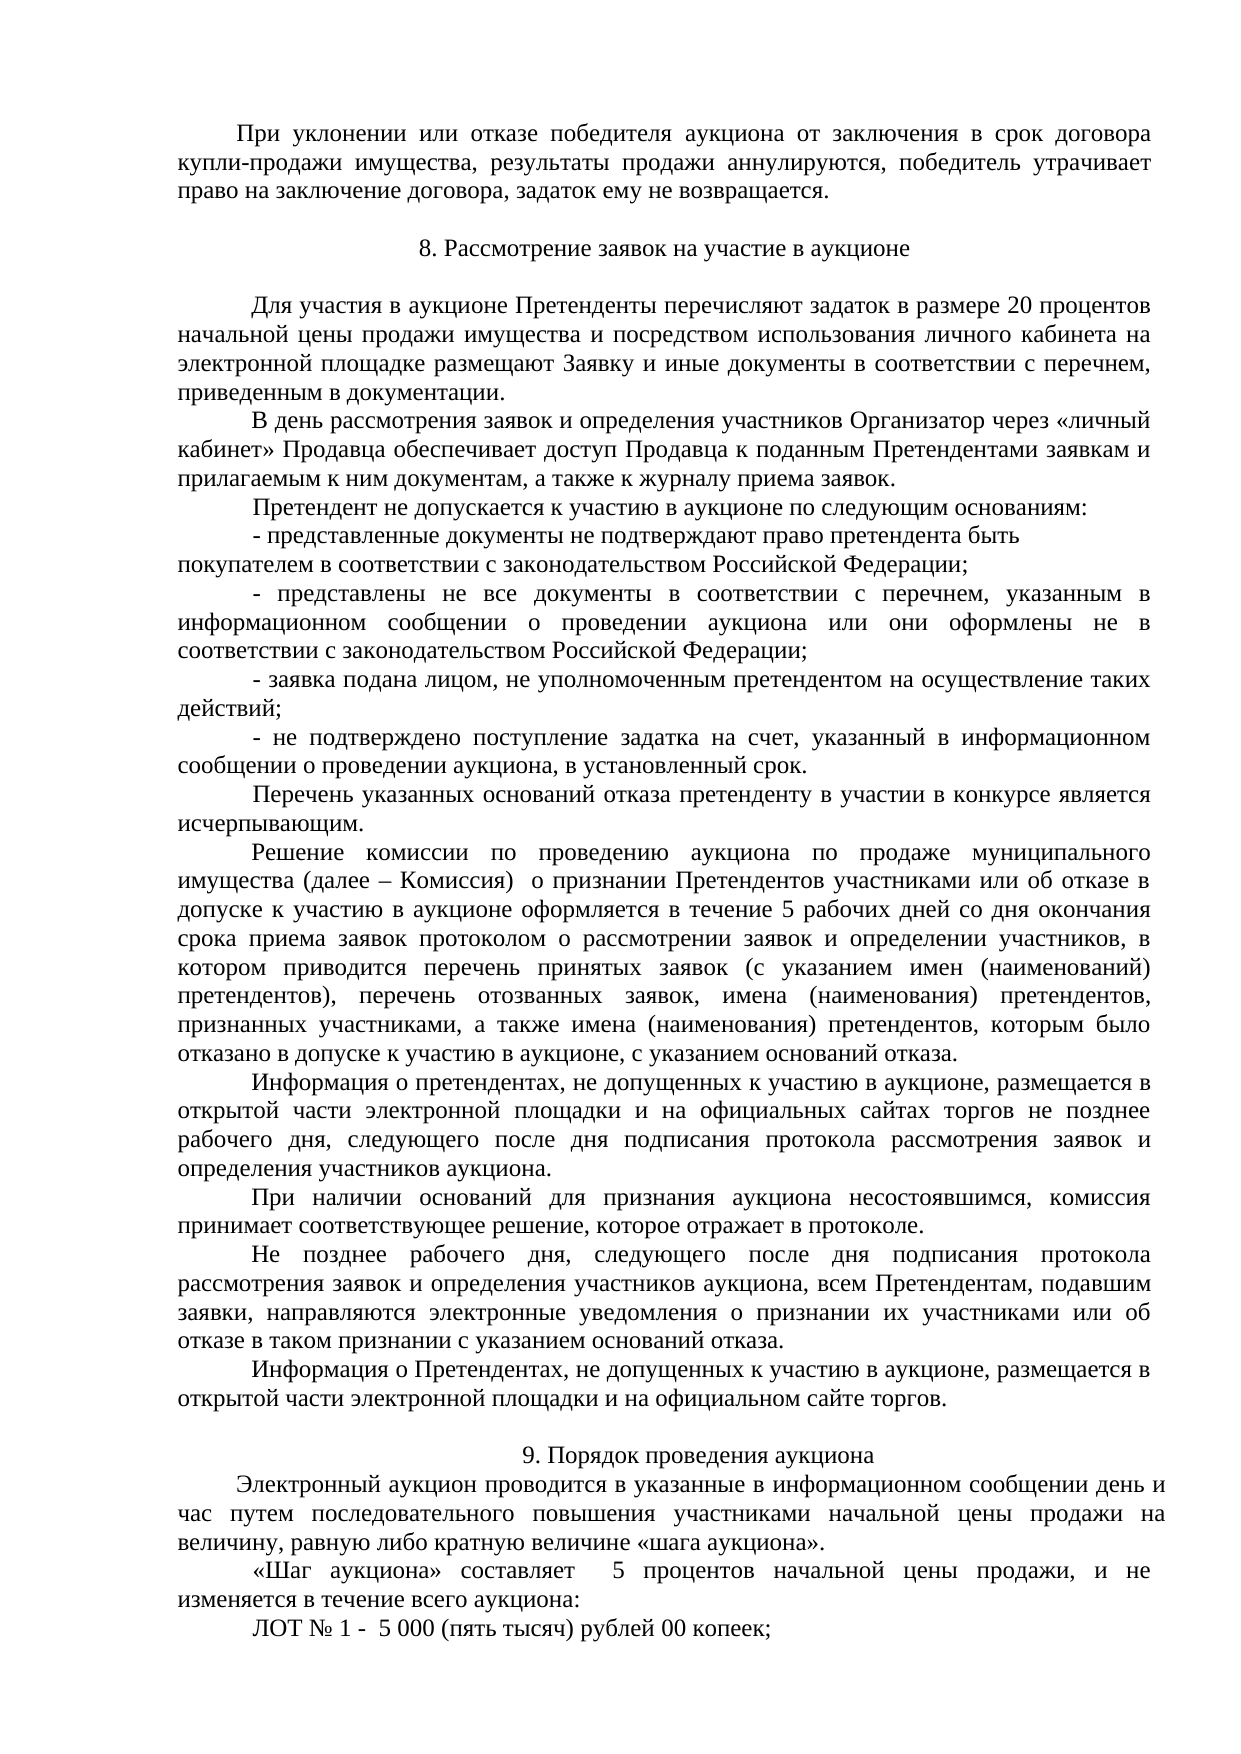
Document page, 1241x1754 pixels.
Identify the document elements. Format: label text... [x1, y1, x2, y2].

text Претендент не допускается к участию в аукционе по следующим основаниям: [177, 492, 1152, 521]
text 9. Порядок проведения аукциона [183, 1441, 1145, 1469]
text Для участия в аукционе Претенденты перечисляют задаток в размере 20 процентов начальной цены продажи имущества и посредством использования личного кабинета на электронной площадке размещают Заявку и иные документы в соответствии с перечнем, приведенным в документации. [177, 291, 1152, 406]
text - заявка подана лицом, не уполномоченным претендентом на осуществление таких действий; [177, 664, 1152, 722]
text «Шаг аукциона» составляет 5 процентов начальной цены продажи, и не изменяется в течение всего аукциона: [177, 1556, 1152, 1613]
text Решение комиссии по проведению аукциона по продаже муниципального имущества (далее – Комиссия) о признании Претендентов участниками или об отказе в допуске к участию в аукционе оформляется в течение 5 рабочих дней со дня окончания срока приема заявок протоколом о рассмотрении заявок и определении участников, в котором приводится перечень принятых заявок (с указанием имен (наименований) претендентов), перечень отозванных заявок, имена (наименования) претендентов, признанных участниками, а также имена (наименования) претендентов, которым было отказано в допуске к участию в аукционе, с указанием оснований отказа. [177, 837, 1152, 1067]
text В день рассмотрения заявок и определения участников Организатор через «личный кабинет» Продавца обеспечивает доступ Продавца к поданным Претендентами заявкам и прилагаемым к ним документам, а также к журналу приема заявок. [177, 406, 1152, 492]
text - представленные документы не подтверждают право претендента быть покупателем в соответствии с законодательством Российской Федерации; [177, 521, 1152, 578]
text Электронный аукцион проводится в указанные в информационном сообщении день и час путем последовательного повышения участниками начальной цены продажи на величину, равную либо кратную величине «шага аукциона». [177, 1469, 1167, 1556]
text ЛОТ № 1 - 5 000 (пять тысяч) рублей 00 копеек; [177, 1613, 1152, 1642]
text Не позднее рабочего дня, следующего после дня подписания протокола рассмотрения заявок и определения участников аукциона, всем Претендентам, подавшим заявки, направляются электронные уведомления о признании их участниками или об отказе в таком признании с указанием оснований отказа. [177, 1239, 1152, 1354]
text Информация о претендентах, не допущенных к участию в аукционе, размещается в открытой части электронной площадки и на официальных сайтах торгов не позднее рабочего дня, следующего после дня подписания протокола рассмотрения заявок и определения участников аукциона. [177, 1067, 1152, 1182]
text При уклонении или отказе победителя аукциона от заключения в срок договора купли-продажи имущества, результаты продажи аннулируются, победитель утрачивает право на заключение договора, задаток ему не возвращается. [177, 118, 1152, 204]
text - не подтверждено поступление задатка на счет, указанный в информационном сообщении о проведении аукциона, в установленный срок. [177, 722, 1152, 779]
text - представлены не все документы в соответствии с перечнем, указанным в информационном сообщении о проведении аукциона или они оформлены не в соответствии с законодательством Российской Федерации; [177, 578, 1152, 664]
text 8. Рассмотрение заявок на участие в аукционе [177, 233, 1152, 262]
text Информация о Претендентах, не допущенных к участию в аукционе, размещается в открытой части электронной площадки и на официальном сайте торгов. [177, 1354, 1152, 1412]
text Перечень указанных оснований отказа претенденту в участии в конкурсе является исчерпывающим. [177, 779, 1152, 837]
text При наличии оснований для признания аукциона несостоявшимся, комиссия принимает соответствующее решение, которое отражает в протоколе. [177, 1182, 1152, 1239]
